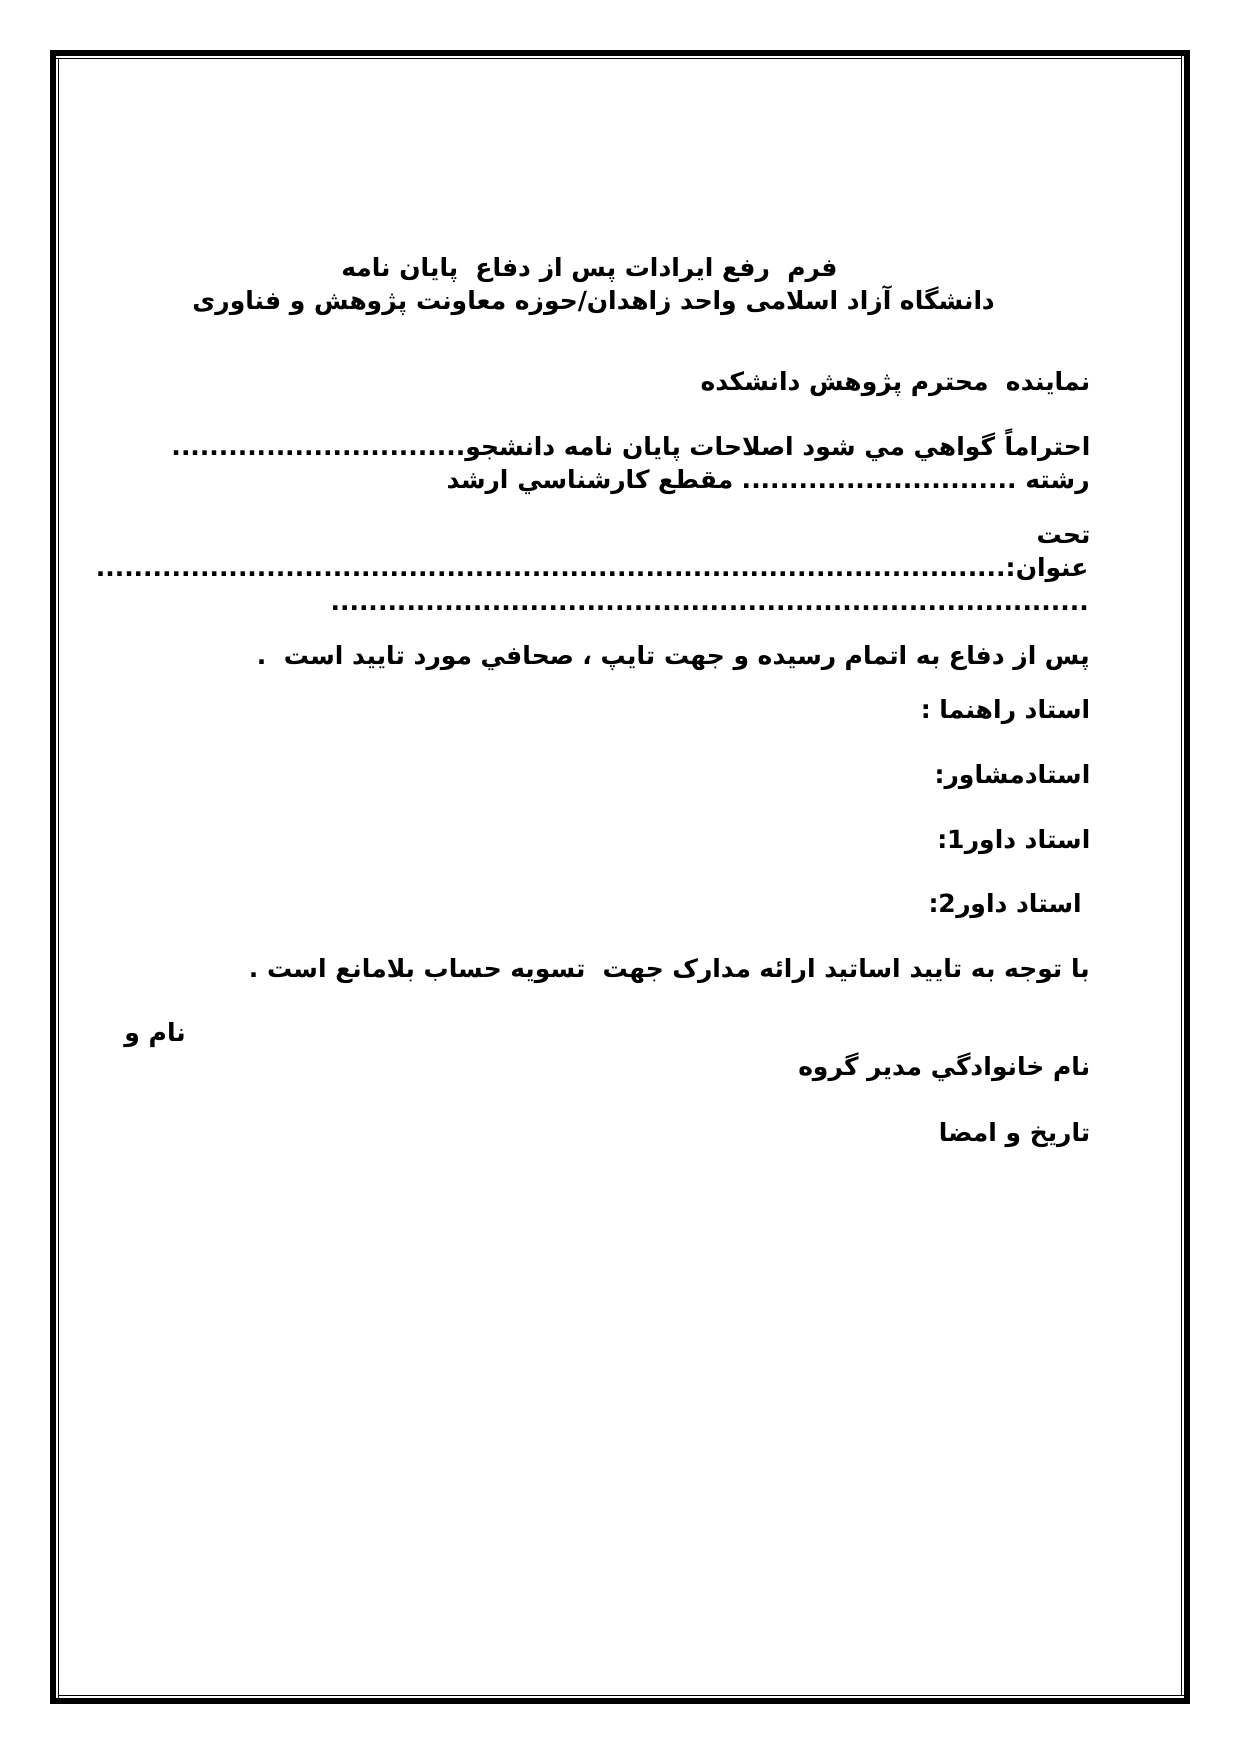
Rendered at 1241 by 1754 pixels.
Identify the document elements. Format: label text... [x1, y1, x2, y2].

text دانشگاه آزاد اسلامی واحد زاهدان/حوزه معاونت پژوهش و فناوری [89, 287, 1090, 316]
text نماینده محترم پژوهش دانشکده [89, 367, 1090, 396]
text استادمشاور: [89, 760, 1090, 789]
text فرم رفع ایرادات پس از دفاع پایان نامه [89, 253, 1090, 282]
text احتراماً گواهي مي شود اصلاحات پايان نامه دانشجو............................... رشته ............................. مقطع كارشناسي ارشد [89, 432, 1090, 494]
text با توجه به تایید اساتید ارائه مدارک جهت تسویه حساب بلامانع است . [89, 954, 1090, 983]
text نام و نام خانوادگي مدير گروه [89, 1018, 1090, 1081]
text تحت عنوان:................................................................................................................................................................................ [89, 520, 1090, 616]
text تاریخ و امضا [89, 1086, 1090, 1147]
text پس از دفاع به اتمام رسیده و جهت تايپ ، صحافي مورد تایید است . [89, 641, 1090, 670]
text استاد داور2: [89, 889, 1090, 918]
text استاد راهنما : [89, 696, 1090, 725]
text استاد داور1: [89, 825, 1090, 854]
